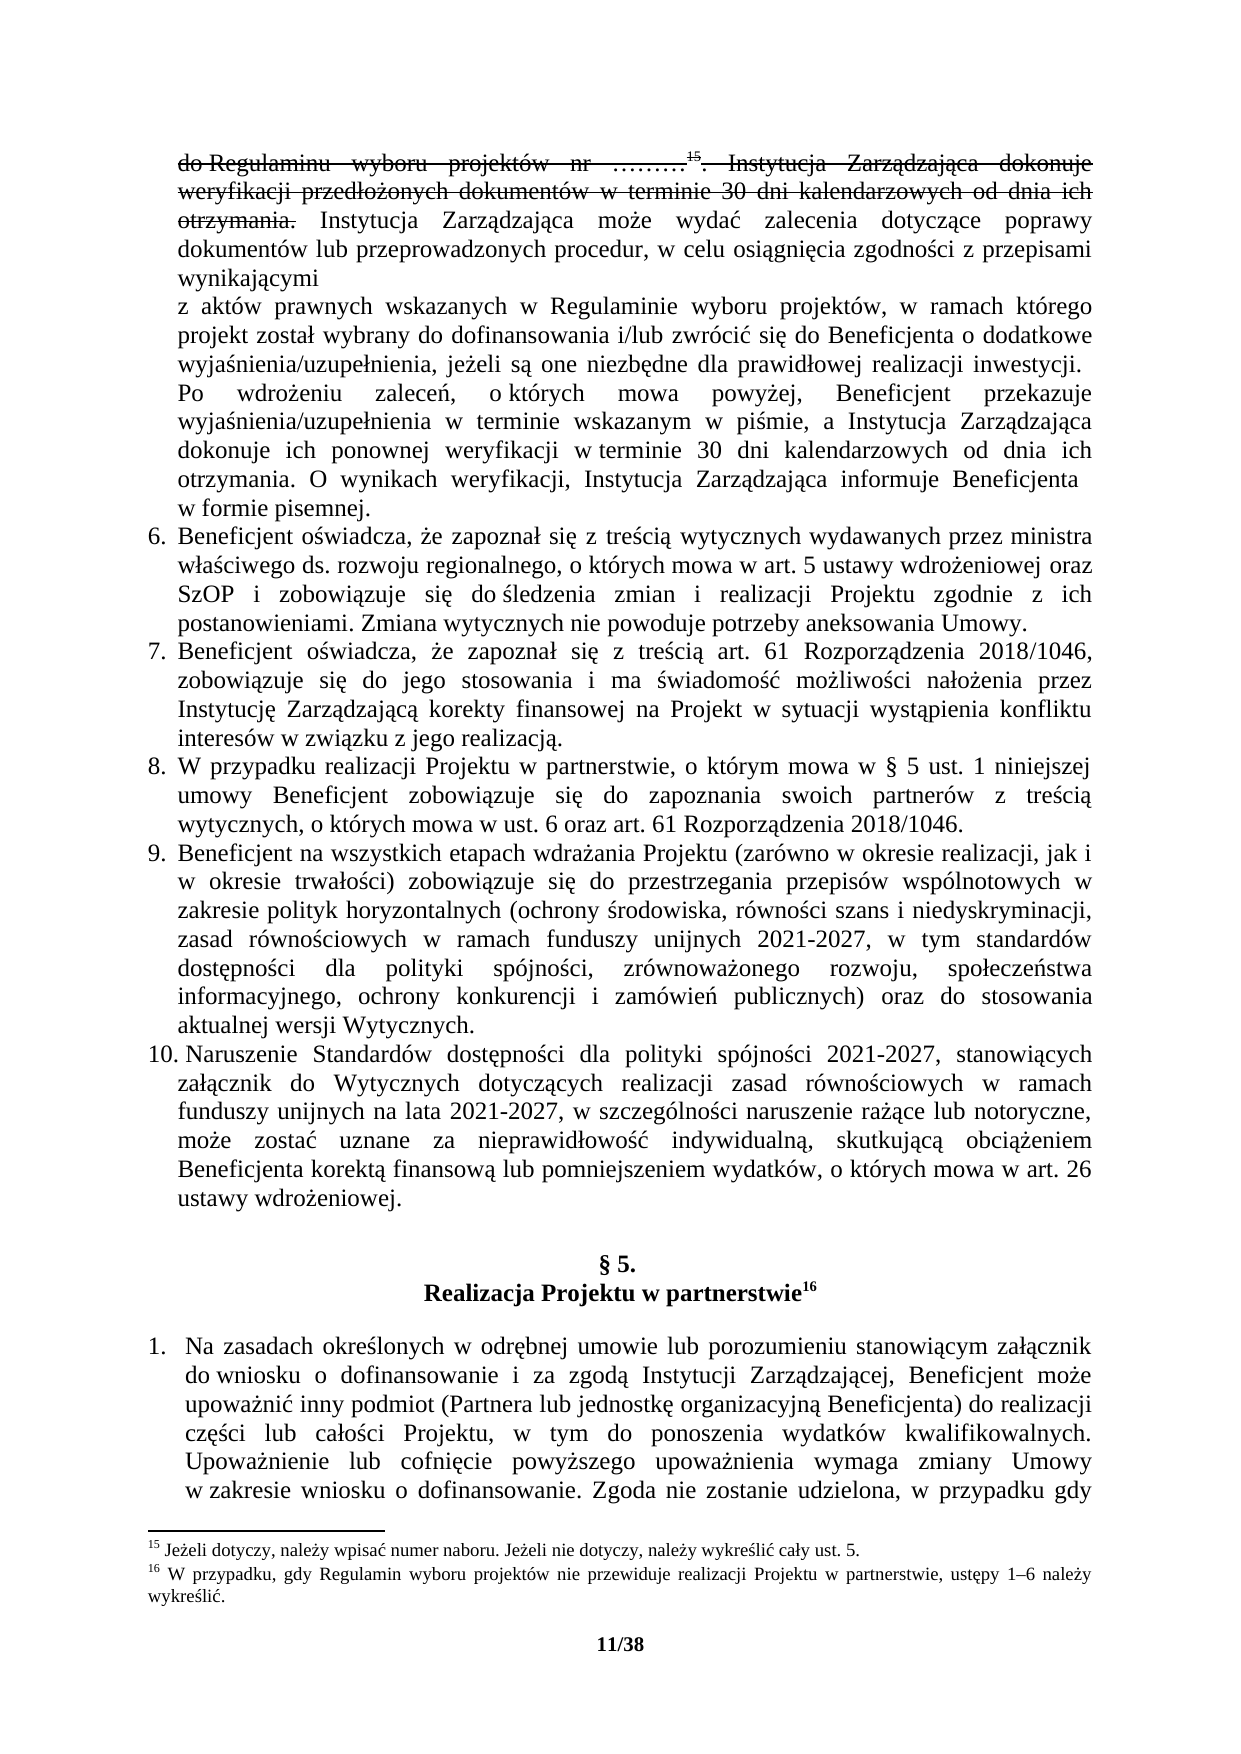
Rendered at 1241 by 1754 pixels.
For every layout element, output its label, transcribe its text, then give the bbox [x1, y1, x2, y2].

list Naruszenie Standardów dostępności dla polityki spójności 2021-2027, stanowiących załącznik do Wytycznych dotyczących realizacji zasad równościowych w ramach funduszy unijnych na lata 2021-2027, w szczególności naruszenie rażące lub notoryczne, może zostać uznane za nieprawidłowość indywidualną, skutkującą obciążeniem Beneficjenta korektą finansową lub pomniejszeniem wydatków, o których mowa w art. 26 ustawy wdrożeniowej. [148, 1039, 1093, 1211]
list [148, 1331, 1093, 1504]
list Beneficjent oświadcza, że zapoznał się z treścią art. 61 Rozporządzenia 2018/1046, zobowiązuje się do jego stosowania i ma świadomość możliwości nałożenia przez Instytucję Zarządzającą korekty finansowej na Projekt w sytuacji wystąpienia konfliktu interesów w związku z jego realizacją. [148, 636, 1093, 751]
list Beneficjent oświadcza, że zapoznał się z treścią wytycznych wydawanych przez ministra właściwego ds. rozwoju regionalnego, o których mowa w art. 5 ustawy wdrożeniowej oraz SzOP i zobowiązuje się do śledzenia zmian i realizacji Projektu zgodnie z ich postanowieniami. Zmiana wytycznych nie powoduje potrzeby aneksowania Umowy. [148, 521, 1093, 636]
text § 5. Realizacja Projektu w partnerstwie [148, 1249, 1093, 1306]
list Beneficjent na wszystkich etapach wdrażania Projektu (zarówno w okresie realizacji, jak i w okresie trwałości) zobowiązuje się do przestrzegania przepisów wspólnotowych w zakresie polityk horyzontalnych (ochrony środowiska, równości szans i niedyskryminacji, zasad równościowych w ramach funduszy unijnych 2021-2027, w tym standardów dostępności dla polityki spójności, zrównoważonego rozwoju, społeczeństwa informacyjnego, ochrony konkurencji i zamówień publicznych) oraz do stosowania aktualnej wersji Wytycznych. [148, 838, 1093, 1039]
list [148, 148, 1093, 521]
list W przypadku realizacji Projektu w partnerstwie, o którym mowa w § 5 ust. 1 niniejszej umowy Beneficjent zobowiązuje się do zapoznania swoich partnerów z treścią wytycznych, o których mowa w ust. 6 oraz art. 61 Rozporządzenia 2018/1046. [148, 751, 1093, 838]
